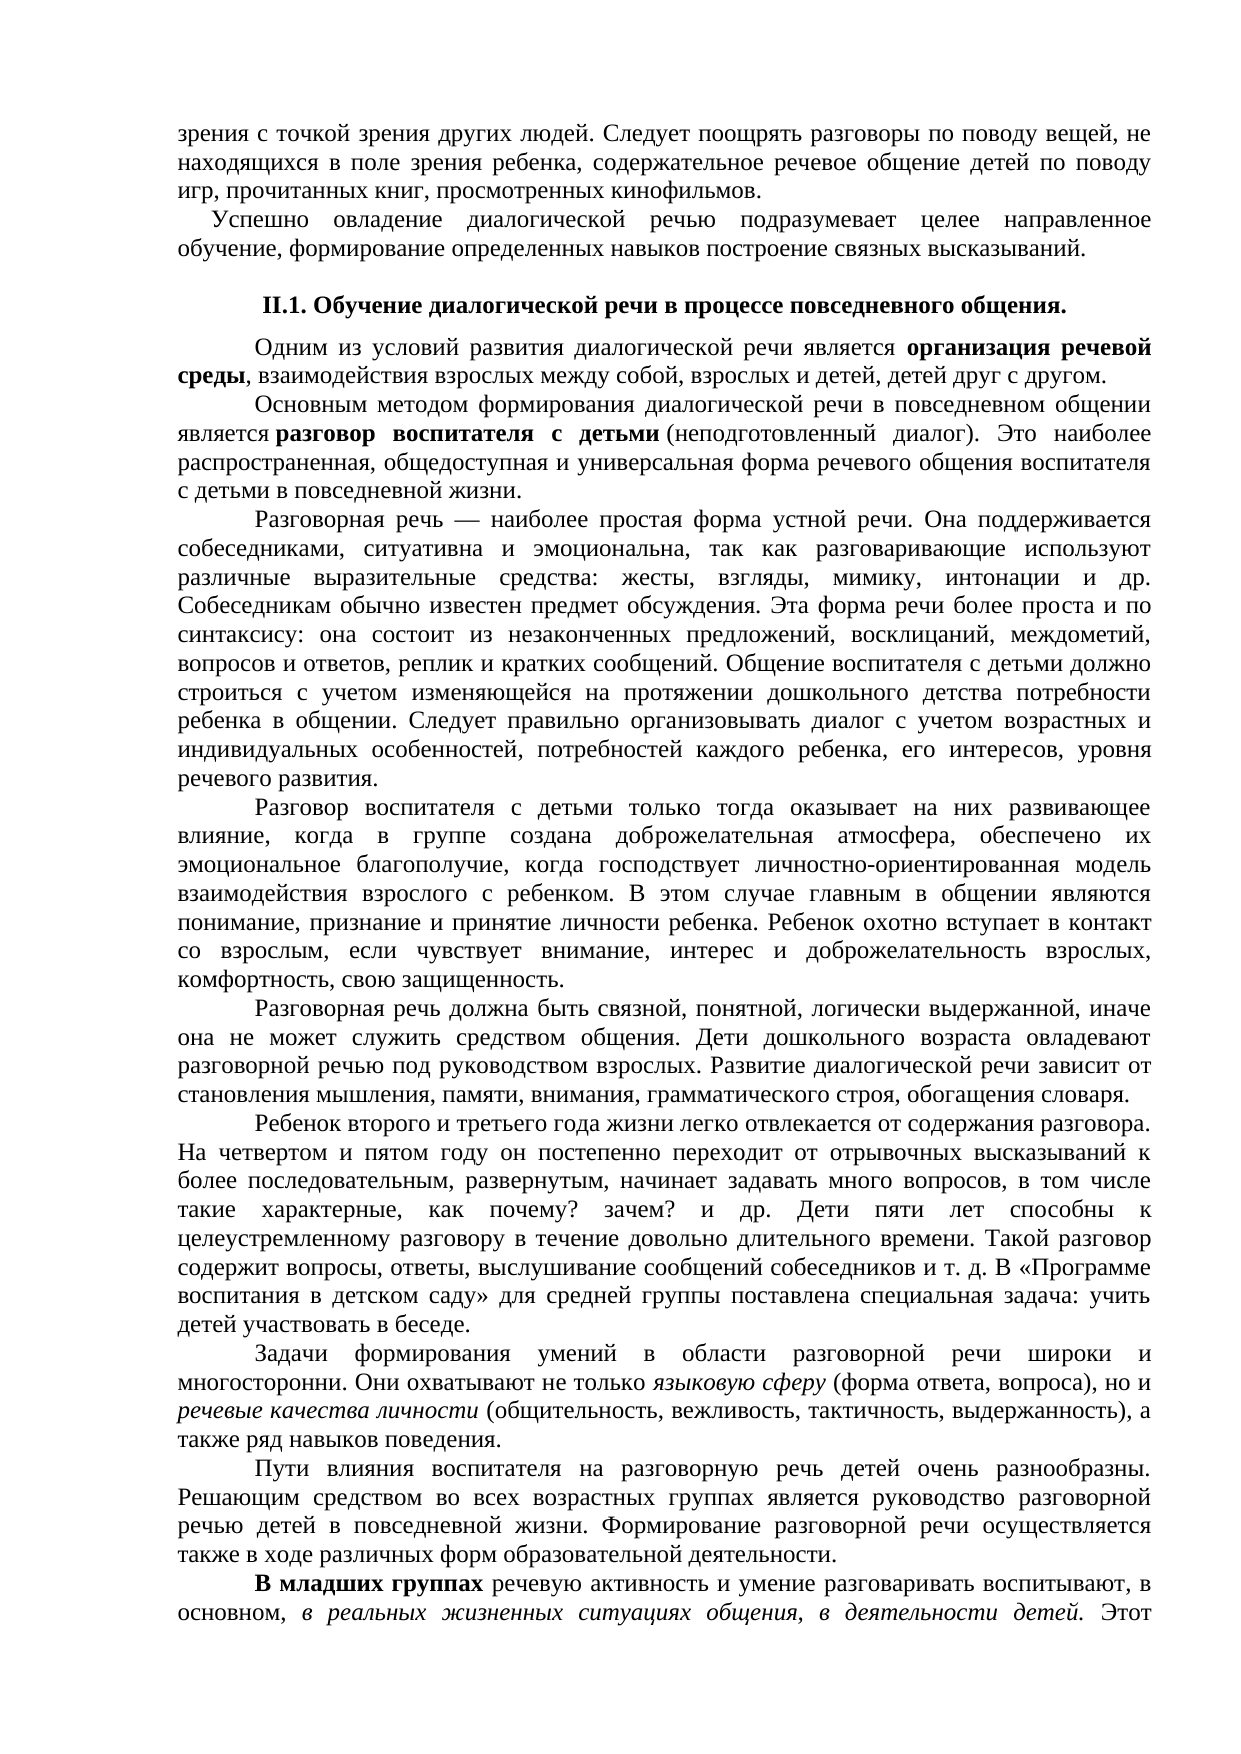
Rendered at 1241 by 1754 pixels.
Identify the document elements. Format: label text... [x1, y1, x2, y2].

text Ребенок второго и третьего года жизни легко отвлекается от содержания разговора. На четвертом и пятом году он постепенно переходит от отрывочных высказываний к более последовательным, развернутым, начинает задавать много вопросов, в том числе такие характерные, как почему? зачем? и др. Дети пяти лет способны к целеустремленному разговору в течение довольно длительного времени. Такой разговор содержит вопросы, ответы, выслушивание сообщений собеседников и т. д. В «Программе воспитания в детском саду» для средней группы поставлена специальная задача: учить детей участвовать в беседе. [177, 1108, 1152, 1338]
text Одним из условий развития диалогической речи является организация речевой среды, взаимодействия взрослых между собой, взрослых и детей, детей друг с другом. [177, 332, 1152, 389]
text Основным методом формирования диалогической речи в повседневном общении является разговор воспитателя с детьми (неподготовленный диалог). Это наиболее распространенная, общедоступная и универсальная форма речевого общения воспитателя с детьми в повседневной жизни. [177, 389, 1152, 504]
text Задачи формирования умений в области разговорной речи широки и многосторонни. Они охватывают не только языковую сферу (форма ответа, вопроса), но и речевые качества личности (общительность, вежливость, тактичность, выдержанность), а также ряд навыков поведения. [177, 1338, 1152, 1453]
text II.1. Обучение диалогической речи в процессе повседневного общения. [177, 291, 1152, 319]
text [177, 1568, 1152, 1626]
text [177, 118, 1152, 204]
text Разговорная речь — наиболее простая форма устной речи. Она поддерживается собеседниками, ситуативна и эмоциональна, так как разговаривающие используют различные выразительные средства: жесты, взгляды, мимику, интонации и др. Собеседникам обычно известен предмет обсуждения. Эта форма речи более проста и по синтаксису: она состоит из незаконченных предложений, восклицаний, междометий, вопросов и ответов, реплик и кратких сообщений. Общение воспитателя с детьми должно строиться с учетом изменяющейся на протяжении дошкольного детства потребности ребенка в общении. Следует правильно организовывать диалог с учетом возрастных и индивидуальных особенностей, потребностей каждого ребенка, его интересов, уровня речевого развития. [177, 504, 1152, 792]
text Успешно овладение диалогической речью подразумевает целее направленное обучение, формирование определенных навыков построение связных высказываний. [177, 204, 1152, 262]
text Разговор воспитателя с детьми только тогда оказывает на них развивающее влияние, когда в группе создана доброжелательная атмосфера, обеспечено их эмоциональное благополучие, когда господствует личностно-ориентированная модель взаимодействия взрослого с ребенком. В этом случае главным в общении являются понимание, признание и принятие личности ребенка. Ребенок охотно вступает в контакт со взрослым, если чувствует внимание, интерес и доброжелательность взрослых, комфортность, свою защищенность. [177, 792, 1152, 993]
text Разговорная речь должна быть связной, понятной, логически выдержанной, иначе она не может служить средством общения. Дети дошкольного возраста овладевают разговорной речью под руководством взрослых. Развитие диалогической речи зависит от становления мышления, памяти, внимания, грамматического строя, обогащения словаря. [177, 993, 1152, 1108]
text Пути влияния воспитателя на разговорную речь детей очень разнообразны. Решающим средством во всех возрастных группах является руководство разговорной речью детей в повседневной жизни. Формирование разговорной речи осуществляется также в ходе различных форм образовательной деятельности. [177, 1453, 1152, 1568]
